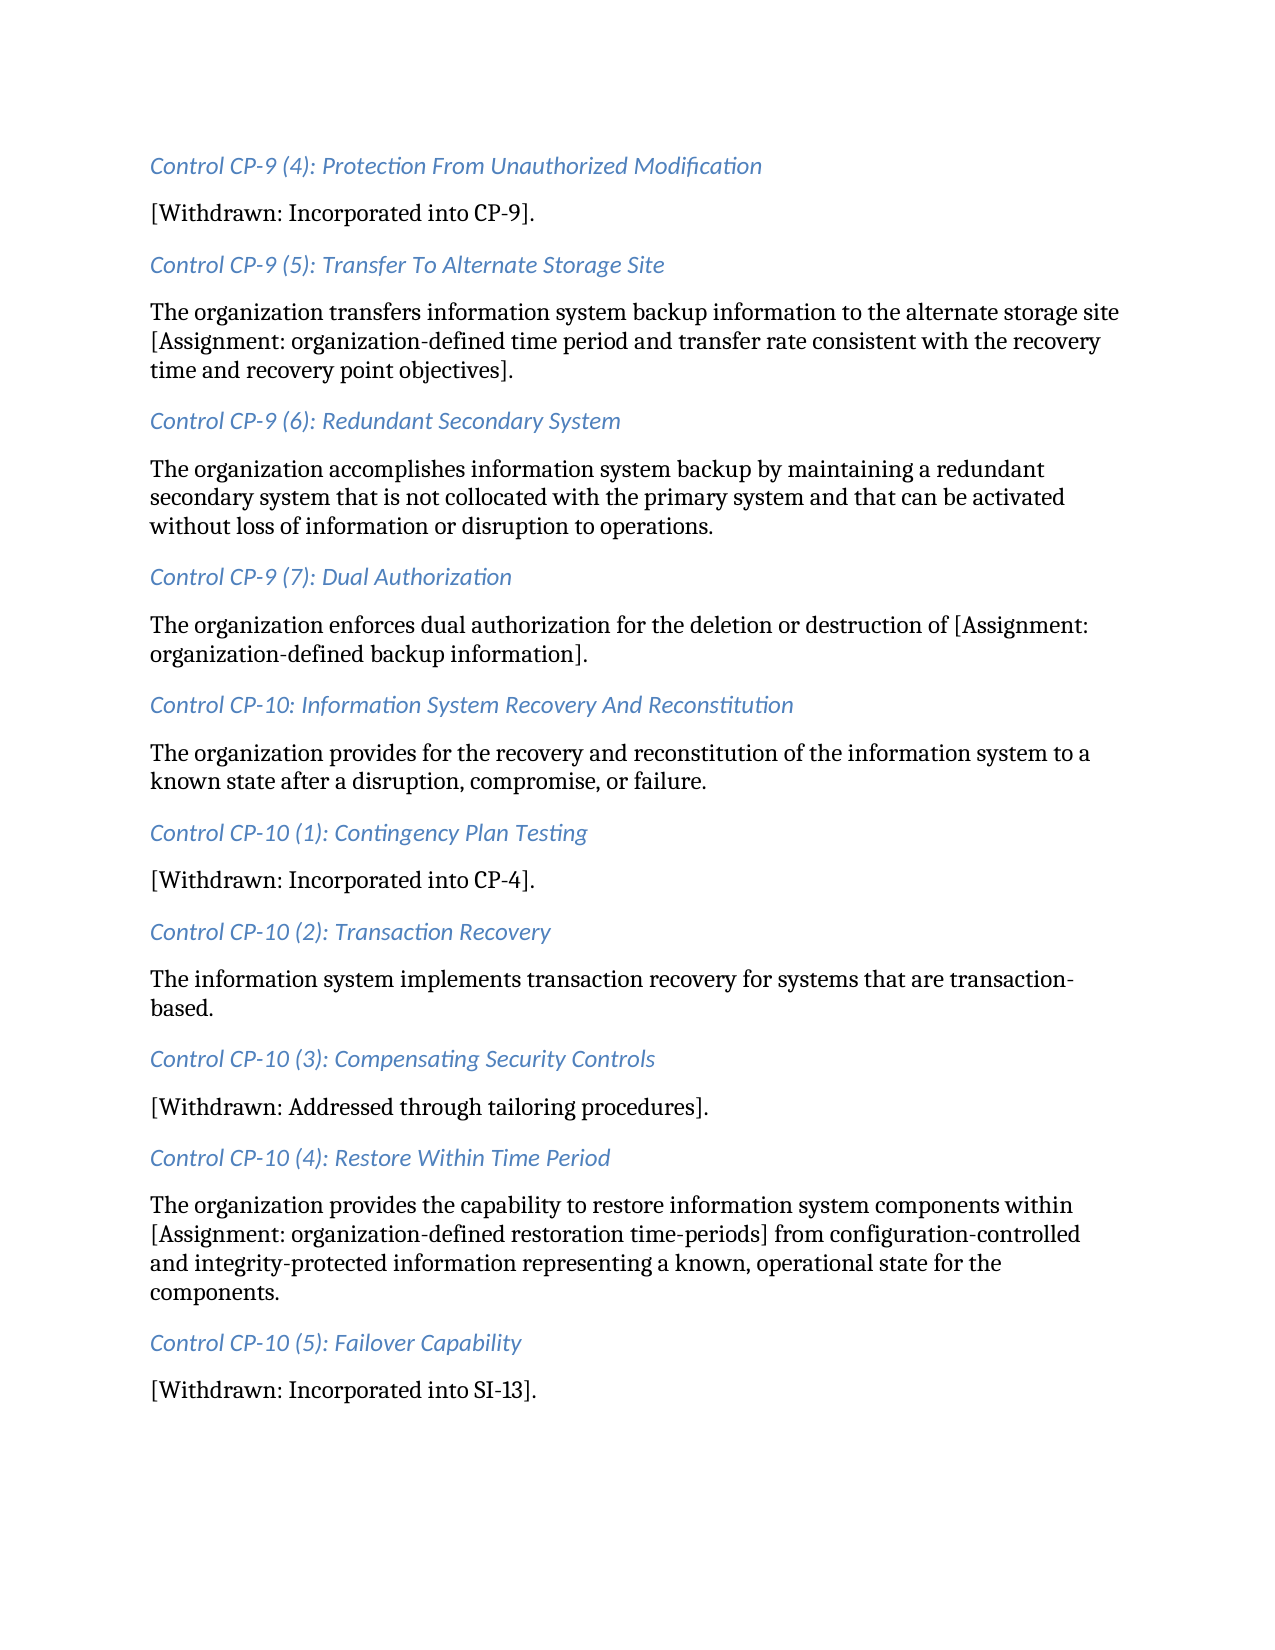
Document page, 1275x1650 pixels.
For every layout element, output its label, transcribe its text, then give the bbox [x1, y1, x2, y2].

subtitle Control CP-9 (6): Redundant Secondary System [150, 405, 1125, 436]
subtitle Control CP-10: Information System Recovery And Reconstitution [150, 689, 1125, 720]
text [Withdrawn: Incorporated into SI-13]. [150, 1376, 1125, 1405]
text The organization provides the capability to restore information system components within [Assignment: organization-defined restoration time-periods] from configuration-controlled and integrity-protected information representing a known, operational state for the components. [150, 1191, 1125, 1306]
subtitle Control CP-9 (7): Dual Authorization [150, 562, 1125, 592]
text The organization transfers information system backup information to the alternate storage site [Assignment: organization-defined time period and transfer rate consistent with the recovery time and recovery point objectives]. [150, 298, 1125, 384]
text [Withdrawn: Incorporated into CP-9]. [150, 199, 1125, 228]
subtitle Control CP-10 (1): Contingency Plan Testing [150, 817, 1125, 847]
text The information system implements transaction recovery for systems that are transaction-based. [150, 965, 1125, 1022]
text The organization accomplishes information system backup by maintaining a redundant secondary system that is not collocated with the primary system and that can be activated without loss of information or disruption to operations. [150, 454, 1125, 541]
subtitle Control CP-10 (5): Failover Capability [150, 1327, 1125, 1358]
subtitle Control CP-10 (2): Transaction Recovery [150, 916, 1125, 946]
subtitle Control CP-9 (5): Transfer To Alternate Storage Site [150, 249, 1125, 279]
text The organization provides for the recovery and reconstitution of the information system to a known state after a disruption, compromise, or failure. [150, 738, 1125, 796]
subtitle Control CP-10 (4): Restore Within Time Period [150, 1142, 1125, 1173]
text [Withdrawn: Addressed through tailoring procedures]. [150, 1092, 1125, 1121]
text [Withdrawn: Incorporated into CP-4]. [150, 866, 1125, 895]
subtitle Control CP-9 (4): Protection From Unauthorized Modification [150, 150, 1125, 181]
text The organization enforces dual authorization for the deletion or destruction of [Assignment: organization-defined backup information]. [150, 611, 1125, 668]
subtitle Control CP-10 (3): Compensating Security Controls [150, 1043, 1125, 1074]
